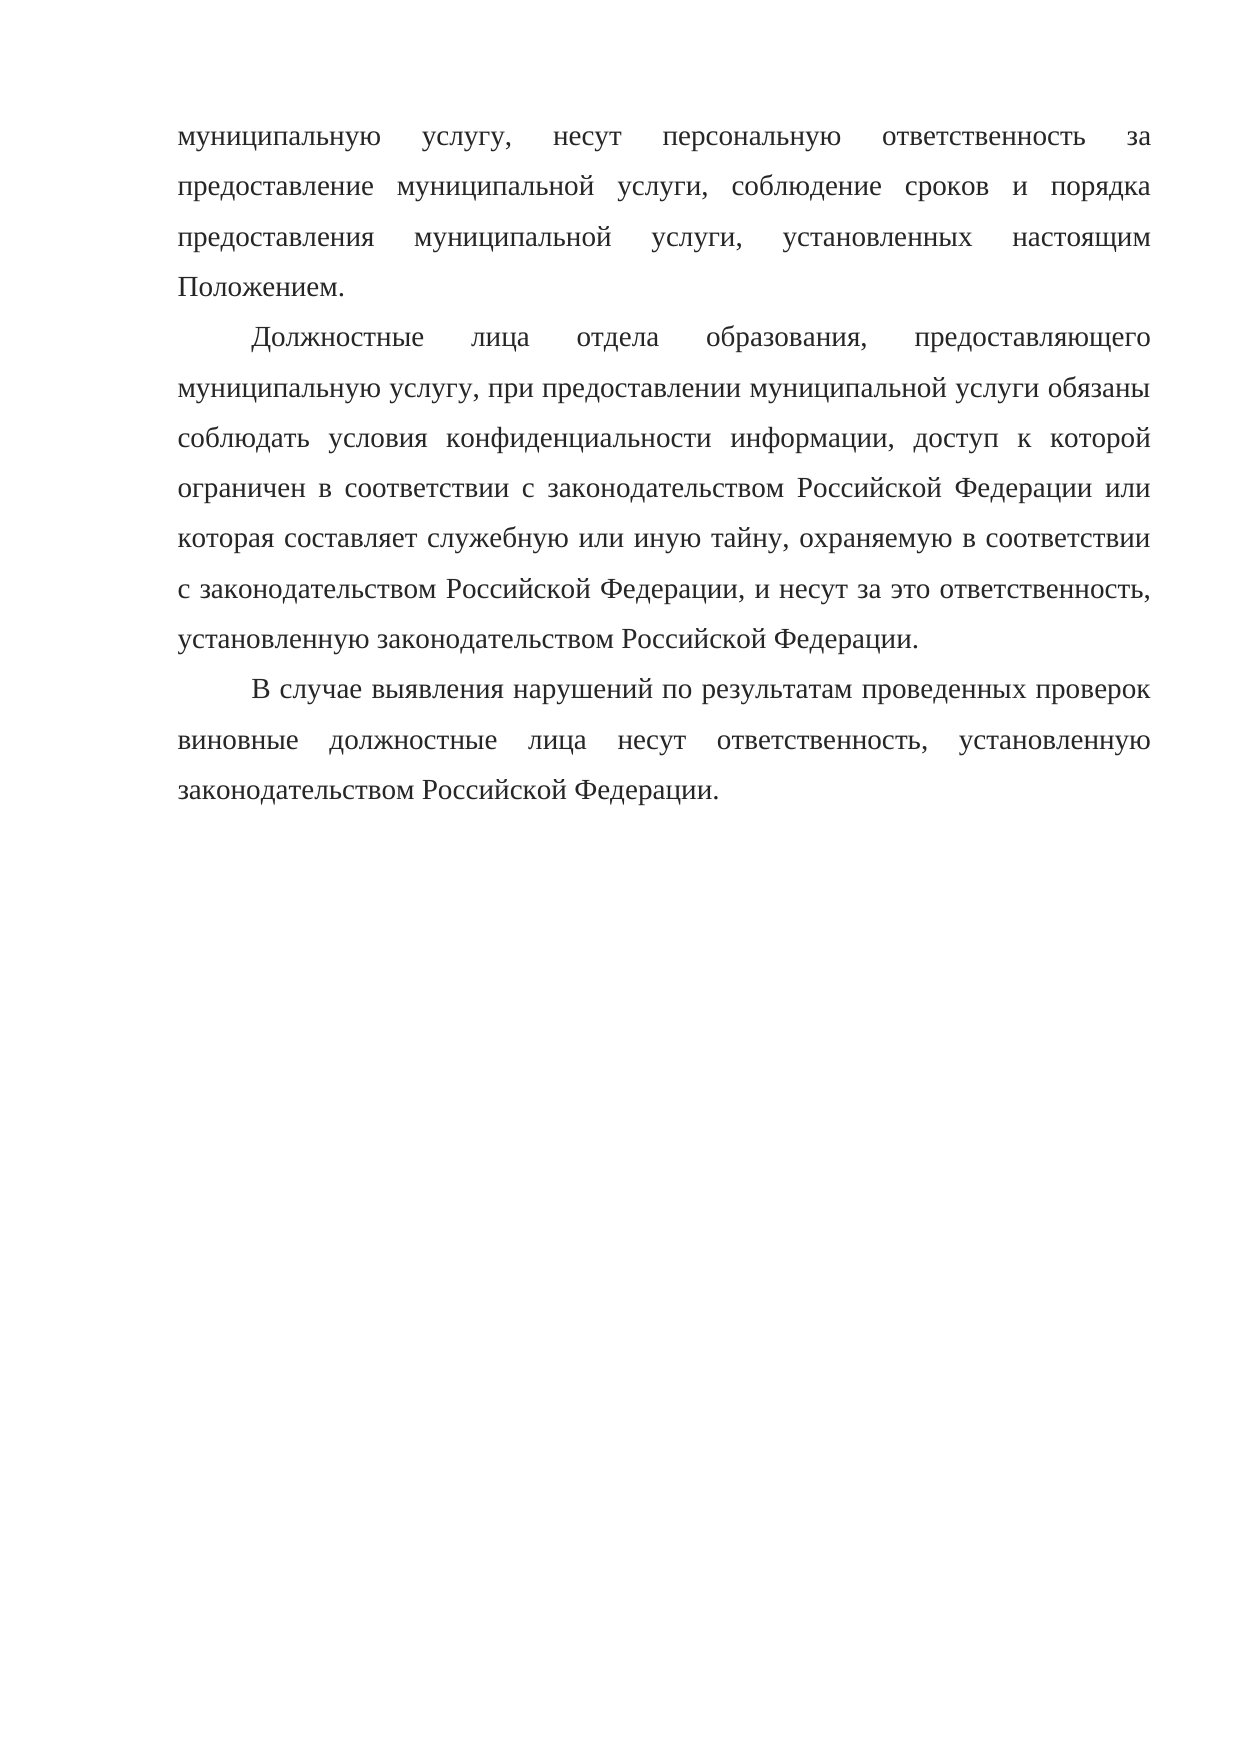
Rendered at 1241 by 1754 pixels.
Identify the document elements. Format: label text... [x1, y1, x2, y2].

text В случае выявления нарушений по результатам проведенных проверок виновные должностные лица несут ответственность, установленную законодательством Российской Федерации. [177, 672, 1152, 806]
text Должностные лица отдела образования, предоставляющего муниципальную услугу, при предоставлении муниципальной услуги обязаны соблюдать условия конфиденциальности информации, доступ к которой ограничен в соответствии с законодательством Российской Федерации или которая составляет служебную или иную тайну, охраняемую в соответствии с законодательством Российской Федерации, и несут за это ответственность, установленную законодательством Российской Федерации. [177, 319, 1152, 655]
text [177, 118, 1152, 303]
